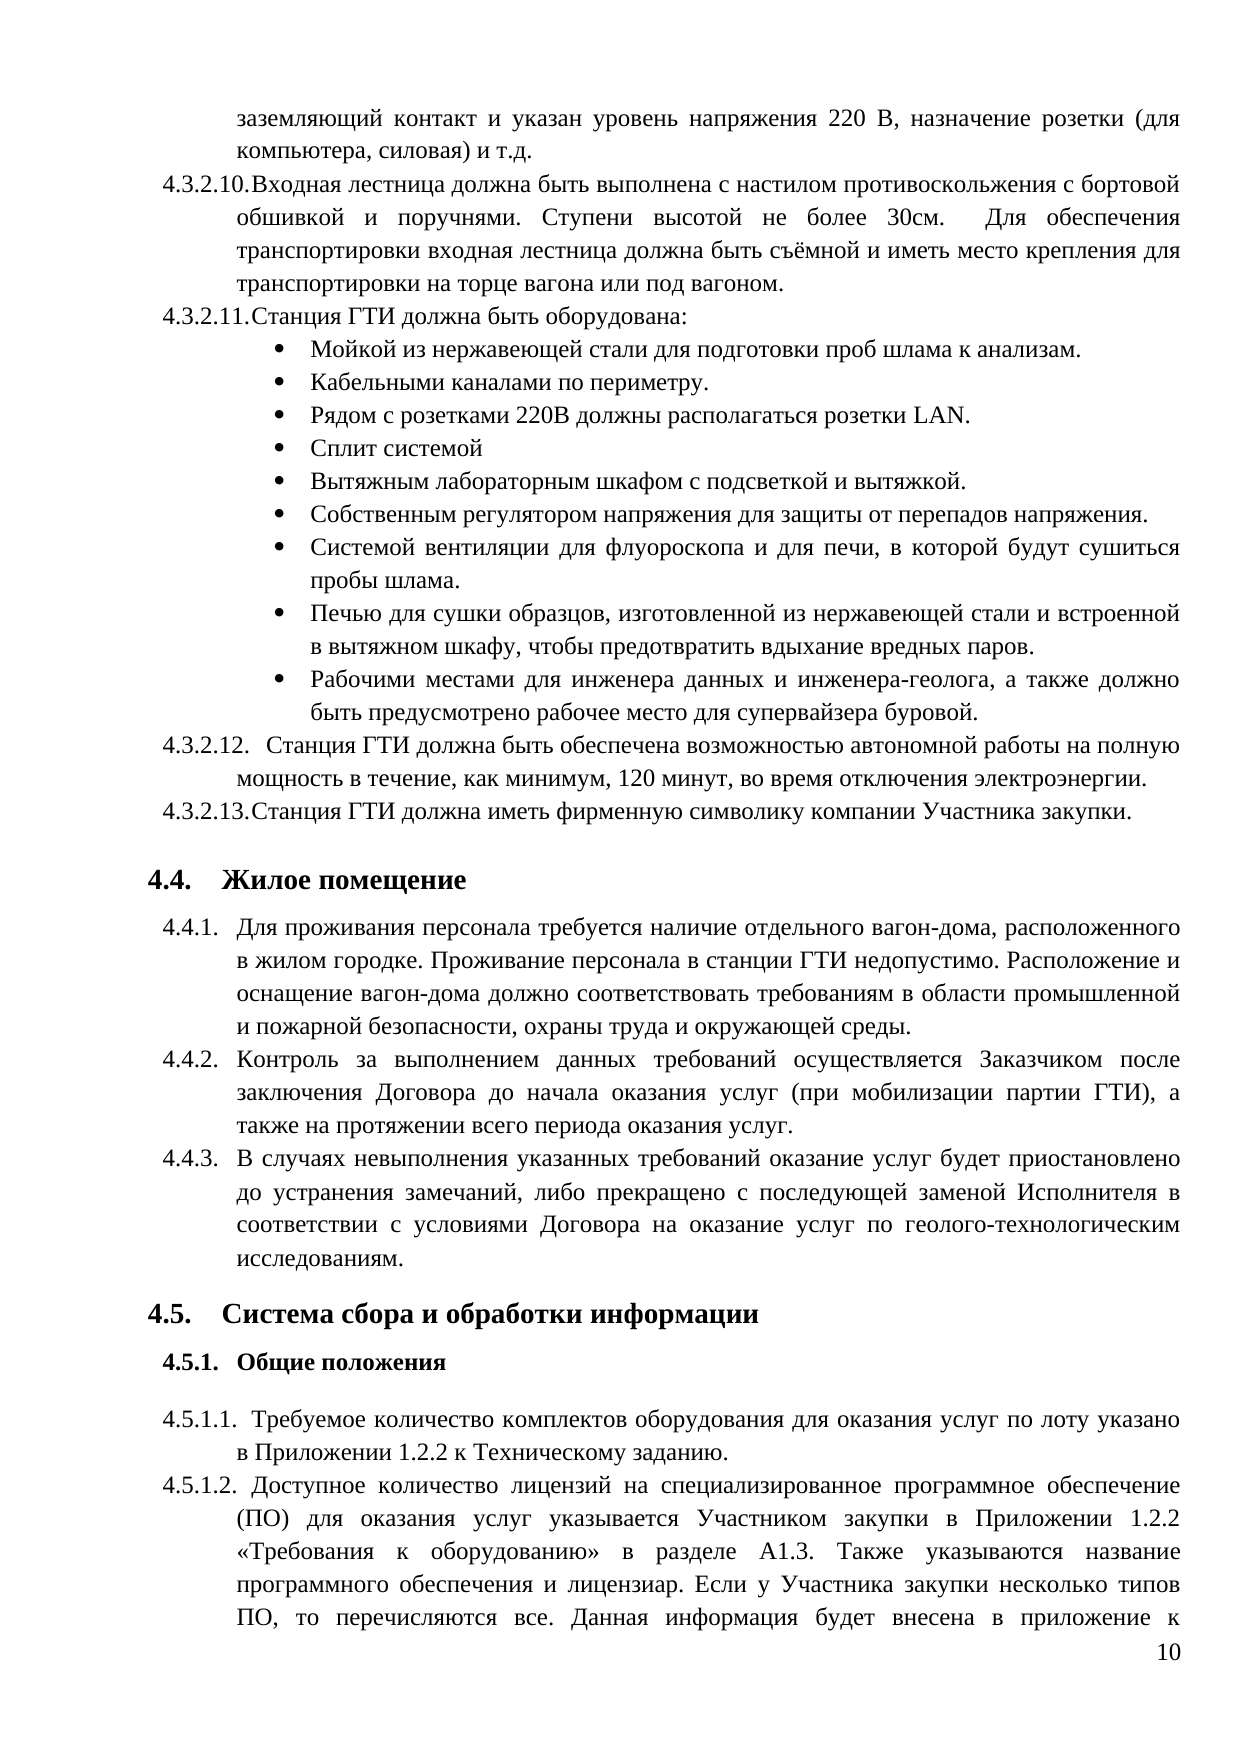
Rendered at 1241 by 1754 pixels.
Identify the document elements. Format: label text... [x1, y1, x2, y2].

list Общие положения [162, 1347, 1181, 1376]
list Рабочими местами для инженера данных и инженера-геолога, а также должно быть предусмотрено рабочее место для супервайзера буровой. [275, 664, 1181, 726]
list Станция ГТИ должна быть оборудована: [162, 301, 1181, 329]
list Требуемое количество комплектов оборудования для оказания услуг по лоту указано в Приложении 1.2.2 к Техническому заданию. [162, 1404, 1181, 1466]
list Рядом с розетками 220В должны располагаться розетки LAN. [275, 400, 1181, 428]
subtitle Система сбора и обработки информации [148, 1296, 1181, 1330]
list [162, 103, 1181, 164]
list Вытяжным лабораторным шкафом с подсветкой и вытяжкой. [275, 466, 1181, 494]
list Контроль за выполнением данных требований осуществляется Заказчиком после заключения Договора до начала оказания услуг (при мобилизации партии ГТИ), а также на протяжении всего периода оказания услуг. [162, 1044, 1181, 1139]
list Мойкой из нержавеющей стали для подготовки проб шлама к анализам. [275, 334, 1181, 362]
list Входная лестница должна быть выполнена с настилом противоскольжения с бортовой обшивкой и поручнями. Ступени высотой не более 30см. Для обеспечения транспортировки входная лестница должна быть съёмной и иметь место крепления для транспортировки на торце вагона или под вагоном. [162, 169, 1181, 296]
list Сплит системой [275, 433, 1181, 462]
list Станция ГТИ должна быть обеспечена возможностью автономной работы на полную мощность в течение, как минимум, 120 минут, во время отключения электроэнергии. [162, 730, 1181, 792]
list Станция ГТИ должна иметь фирменную символику компании Участника закупки. [162, 796, 1181, 825]
list Собственным регулятором напряжения для защиты от перепадов напряжения. [275, 499, 1181, 528]
subtitle Жилое помещение [148, 862, 1181, 896]
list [162, 1470, 1181, 1631]
list В случаях невыполнения указанных требований оказание услуг будет приостановлено до устранения замечаний, либо прекращено с последующей заменой Исполнителя в соответствии с условиями Договора на оказание услуг по геолого-технологическим исследованиям. [162, 1143, 1181, 1271]
list Кабельными каналами по периметру. [275, 367, 1181, 396]
list Для проживания персонала требуется наличие отдельного вагон-дома, расположенного в жилом городке. Проживание персонала в станции ГТИ недопустимо. Расположение и оснащение вагон-дома должно соответствовать требованиям в области промышленной и пожарной безопасности, охраны труда и окружающей среды. [162, 912, 1181, 1040]
list Печью для сушки образцов, изготовленной из нержавеющей стали и встроенной в вытяжном шкафу, чтобы предотвратить вдыхание вредных паров. [275, 598, 1181, 660]
list Системой вентиляции для флуороскопа и для печи, в которой будут сушиться пробы шлама. [275, 532, 1181, 594]
